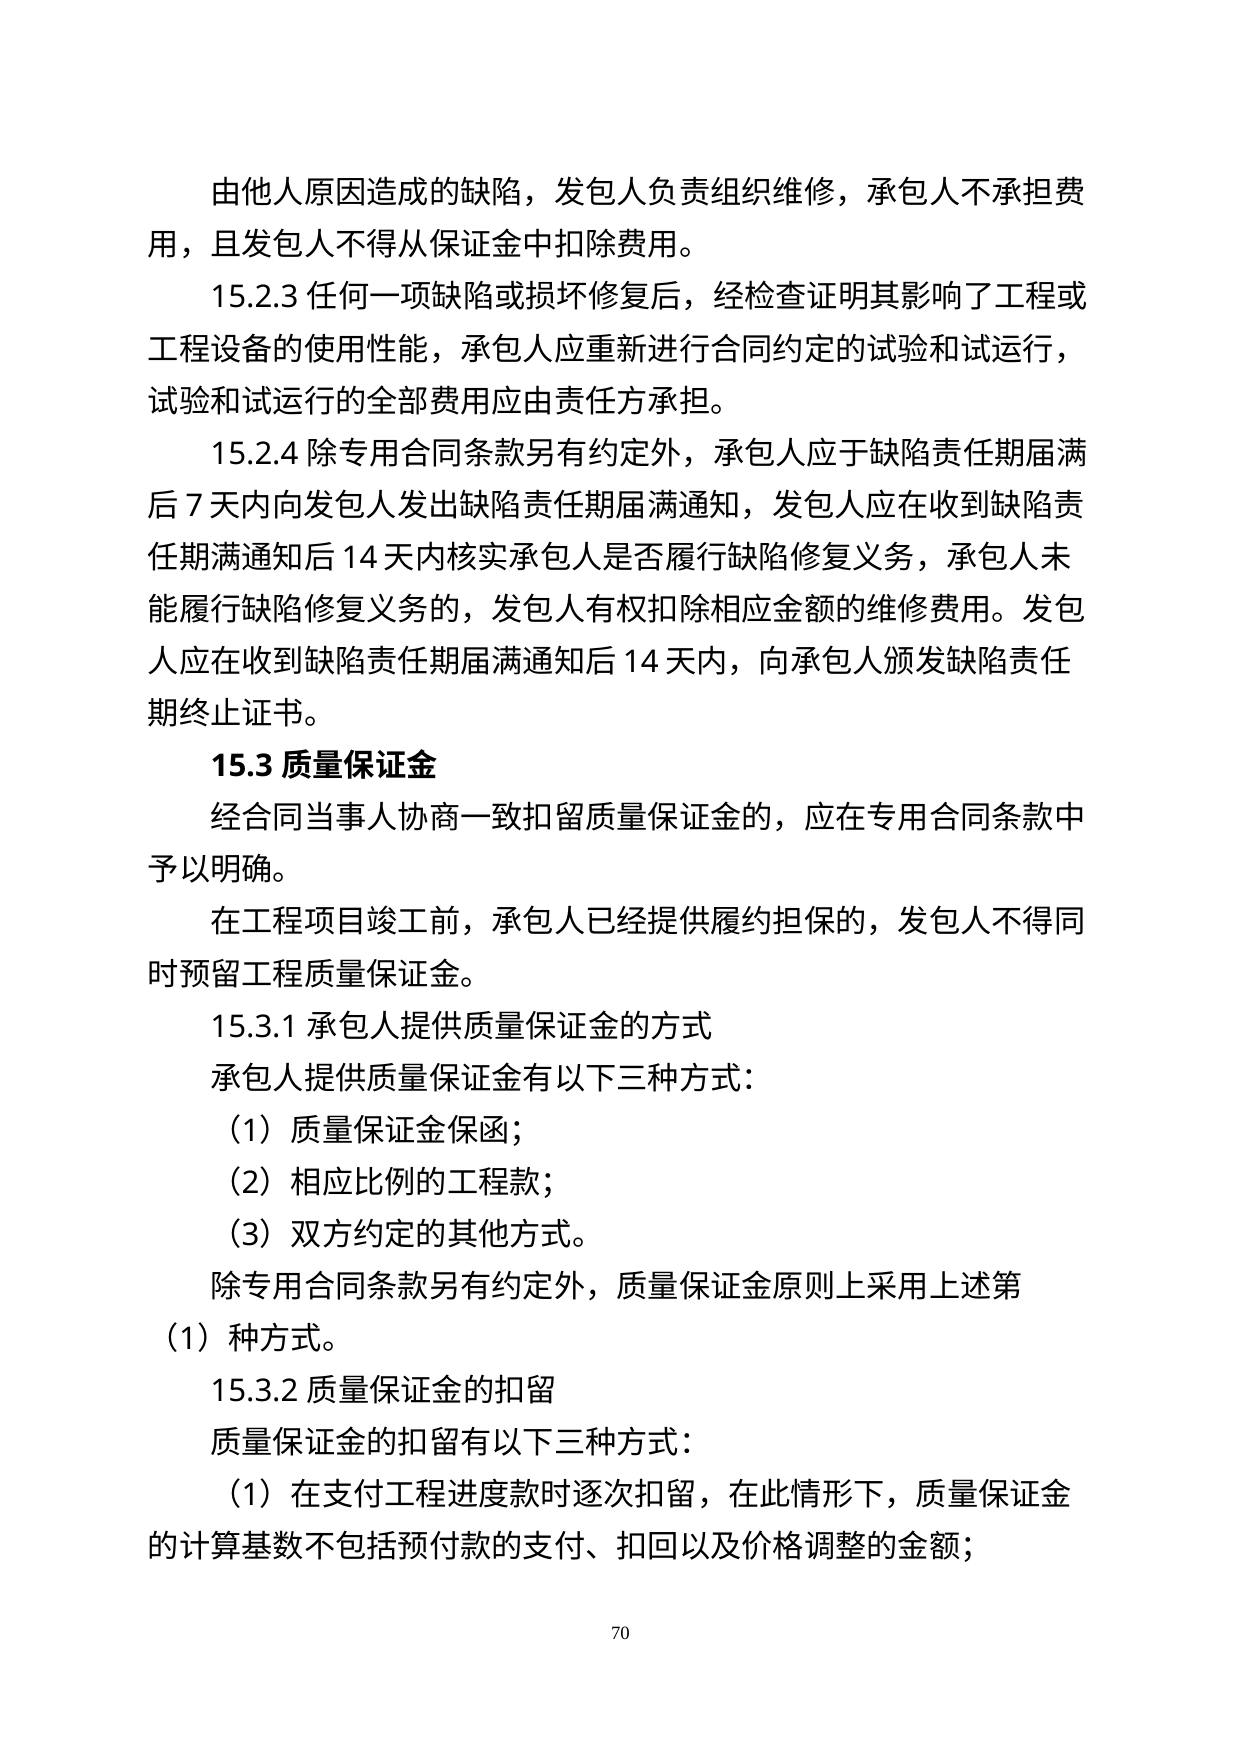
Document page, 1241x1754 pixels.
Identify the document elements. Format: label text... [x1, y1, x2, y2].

text 15.2.4 除专用合同条款另有约定外，承包人应于缺陷责任期届满后7天内向发包人发出缺陷责任期届满通知，发包人应在收到缺陷责任期满通知后14天内核实承包人是否履行缺陷修复义务，承包人未能履行缺陷修复义务的，发包人有权扣除相应金额的维修费用。发包人应在收到缺陷责任期届满通知后14天内，向承包人颁发缺陷责任期终止证书。 [148, 422, 1092, 735]
text 在工程项目竣工前，承包人已经提供履约担保的，发包人不得同时预留工程质量保证金。 [148, 891, 1092, 995]
text （1）质量保证金保函； [148, 1099, 1092, 1152]
text （3）双方约定的其他方式。 [148, 1204, 1092, 1256]
subtitle 15.3 质量保证金 [148, 735, 1092, 787]
text 15.3.1 承包人提供质量保证金的方式 [148, 995, 1092, 1047]
text 15.3.2 质量保证金的扣留 [148, 1360, 1092, 1412]
text （2）相应比例的工程款； [148, 1152, 1092, 1204]
text 由他人原因造成的缺陷，发包人负责组织维修，承包人不承担费用，且发包人不得从保证金中扣除费用。 [148, 162, 1092, 266]
text 承包人提供质量保证金有以下三种方式： [148, 1047, 1092, 1099]
text 除专用合同条款另有约定外，质量保证金原则上采用上述第（1）种方式。 [148, 1256, 1092, 1360]
text 经合同当事人协商一致扣留质量保证金的，应在专用合同条款中予以明确。 [148, 787, 1092, 891]
text 质量保证金的扣留有以下三种方式： [148, 1412, 1092, 1464]
text 15.2.3 任何一项缺陷或损坏修复后，经检查证明其影响了工程或工程设备的使用性能，承包人应重新进行合同约定的试验和试运行，试验和试运行的全部费用应由责任方承担。 [148, 266, 1092, 422]
text （1）在支付工程进度款时逐次扣留，在此情形下，质量保证金的计算基数不包括预付款的支付、扣回以及价格调整的金额； [148, 1464, 1092, 1568]
